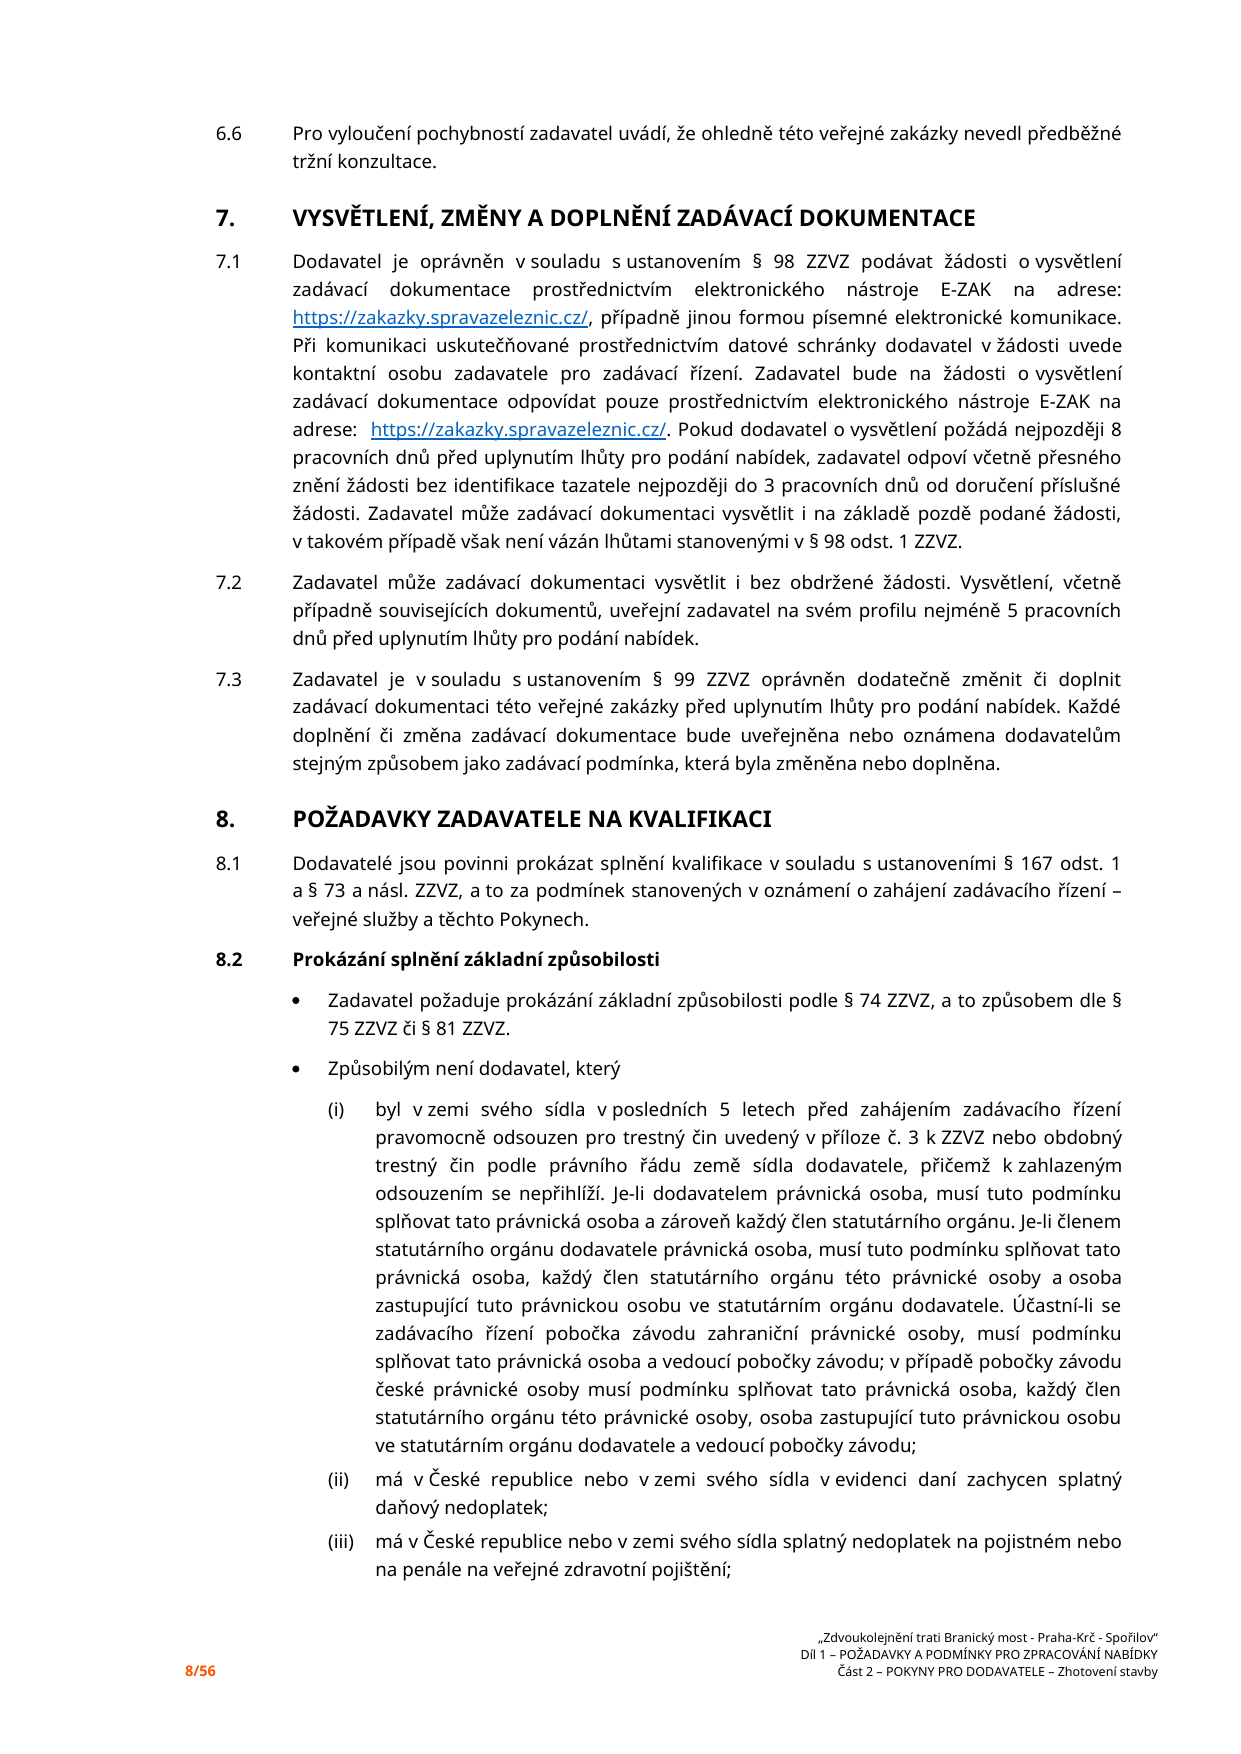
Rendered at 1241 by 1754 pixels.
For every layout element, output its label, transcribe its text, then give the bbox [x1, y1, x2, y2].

text Prokázání splnění základní způsobilosti [216, 946, 1122, 972]
text Zadavatel je v souladu s ustanovením § 99 ZZVZ oprávněn dodatečně změnit či doplnit zadávací dokumentaci této veřejné zakázky před uplynutím lhůty pro podání nabídek. Každé doplnění či změna zadávací dokumentace bude uveřejněna nebo oznámena dodavatelům stejným způsobem jako zadávací podmínka, která byla změněna nebo doplněna. [216, 666, 1122, 775]
text Dodavatel je oprávněn v souladu s ustanovením § 98 ZZVZ podávat žádosti o vysvětlení zadávací dokumentace prostřednictvím elektronického nástroje E-ZAK na adrese: https://zakazky.spravazeleznic.cz/, případně jinou formou písemné elektronické komunikace. Při komunikaci uskutečňované prostřednictvím datové schránky dodavatel v žádosti uvede kontaktní osobu zadavatele pro zadávací řízení. Zadavatel bude na žádosti o vysvětlení zadávací dokumentace odpovídat pouze prostřednictvím elektronického nástroje E-ZAK na adrese: https://zakazky.spravazeleznic.cz/. Pokud dodavatel o vysvětlení požádá nejpozději 8 pracovních dnů před uplynutím lhůty pro podání nabídek, zadavatel odpoví včetně přesného znění žádosti bez identifikace tazatele nejpozději do 3 pracovních dnů od doručení příslušné žádosti. Zadavatel může zadávací dokumentaci vysvětlit i na základě pozdě podané žádosti, v takovém případě však není vázán lhůtami stanovenými v § 98 odst. 1 ZZVZ. [216, 248, 1122, 554]
text Zadavatel požaduje prokázání základní způsobilosti podle § 74 ZZVZ, a to způsobem dle § 75 ZZVZ či § 81 ZZVZ. [292, 987, 1122, 1040]
text POŽADAVKY ZADAVATELE NA KVALIFIKACI [216, 803, 1122, 834]
text Zadavatel může zadávací dokumentaci vysvětlit i bez obdržené žádosti. Vysvětlení, včetně případně souvisejících dokumentů, uveřejní zadavatel na svém profilu nejméně 5 pracovních dnů před uplynutím lhůty pro podání nabídek. [216, 569, 1122, 651]
text má v České republice nebo v zemi svého sídla splatný nedoplatek na pojistném nebo na penále na veřejné zdravotní pojištění; [328, 1529, 1122, 1582]
text byl v zemi svého sídla v posledních 5 letech před zahájením zadávacího řízení pravomocně odsouzen pro trestný čin uvedený v příloze č. 3 k ZZVZ nebo obdobný trestný čin podle právního řádu země sídla dodavatele, přičemž k zahlazeným odsouzením se nepřihlíží. Je-li dodavatelem právnická osoba, musí tuto podmínku splňovat tato právnická osoba a zároveň každý člen statutárního orgánu. Je-li členem statutárního orgánu dodavatele právnická osoba, musí tuto podmínku splňovat tato právnická osoba, každý člen statutárního orgánu této právnické osoby a osoba zastupující tuto právnickou osobu ve statutárním orgánu dodavatele. Účastní-li se zadávacího řízení pobočka závodu zahraniční právnické osoby, musí podmínku splňovat tato právnická osoba a vedoucí pobočky závodu; v případě pobočky závodu české právnické osoby musí podmínku splňovat tato právnická osoba, každý člen statutárního orgánu této právnické osoby, osoba zastupující tuto právnickou osobu ve statutárním orgánu dodavatele a vedoucí pobočky závodu; [328, 1096, 1122, 1458]
text VYSVĚTLENÍ, ZMĚNY a DOPLNĚNÍ ZADÁVACÍ DOKUMENTACE [216, 202, 1122, 233]
text Pro vyloučení pochybností zadavatel uvádí, že ohledně této veřejné zakázky nevedl předběžné tržní konzultace. [216, 121, 1122, 174]
text má v České republice nebo v zemi svého sídla v evidenci daní zachycen splatný daňový nedoplatek; [328, 1466, 1122, 1520]
text Způsobilým není dodavatel, který [292, 1055, 1122, 1081]
text Dodavatelé jsou povinni prokázat splnění kvalifikace v souladu s ustanoveními § 167 odst. 1 a § 73 a násl. ZZVZ, a to za podmínek stanovených v oznámení o zahájení zadávacího řízení – veřejné služby a těchto Pokynech. [216, 850, 1122, 931]
